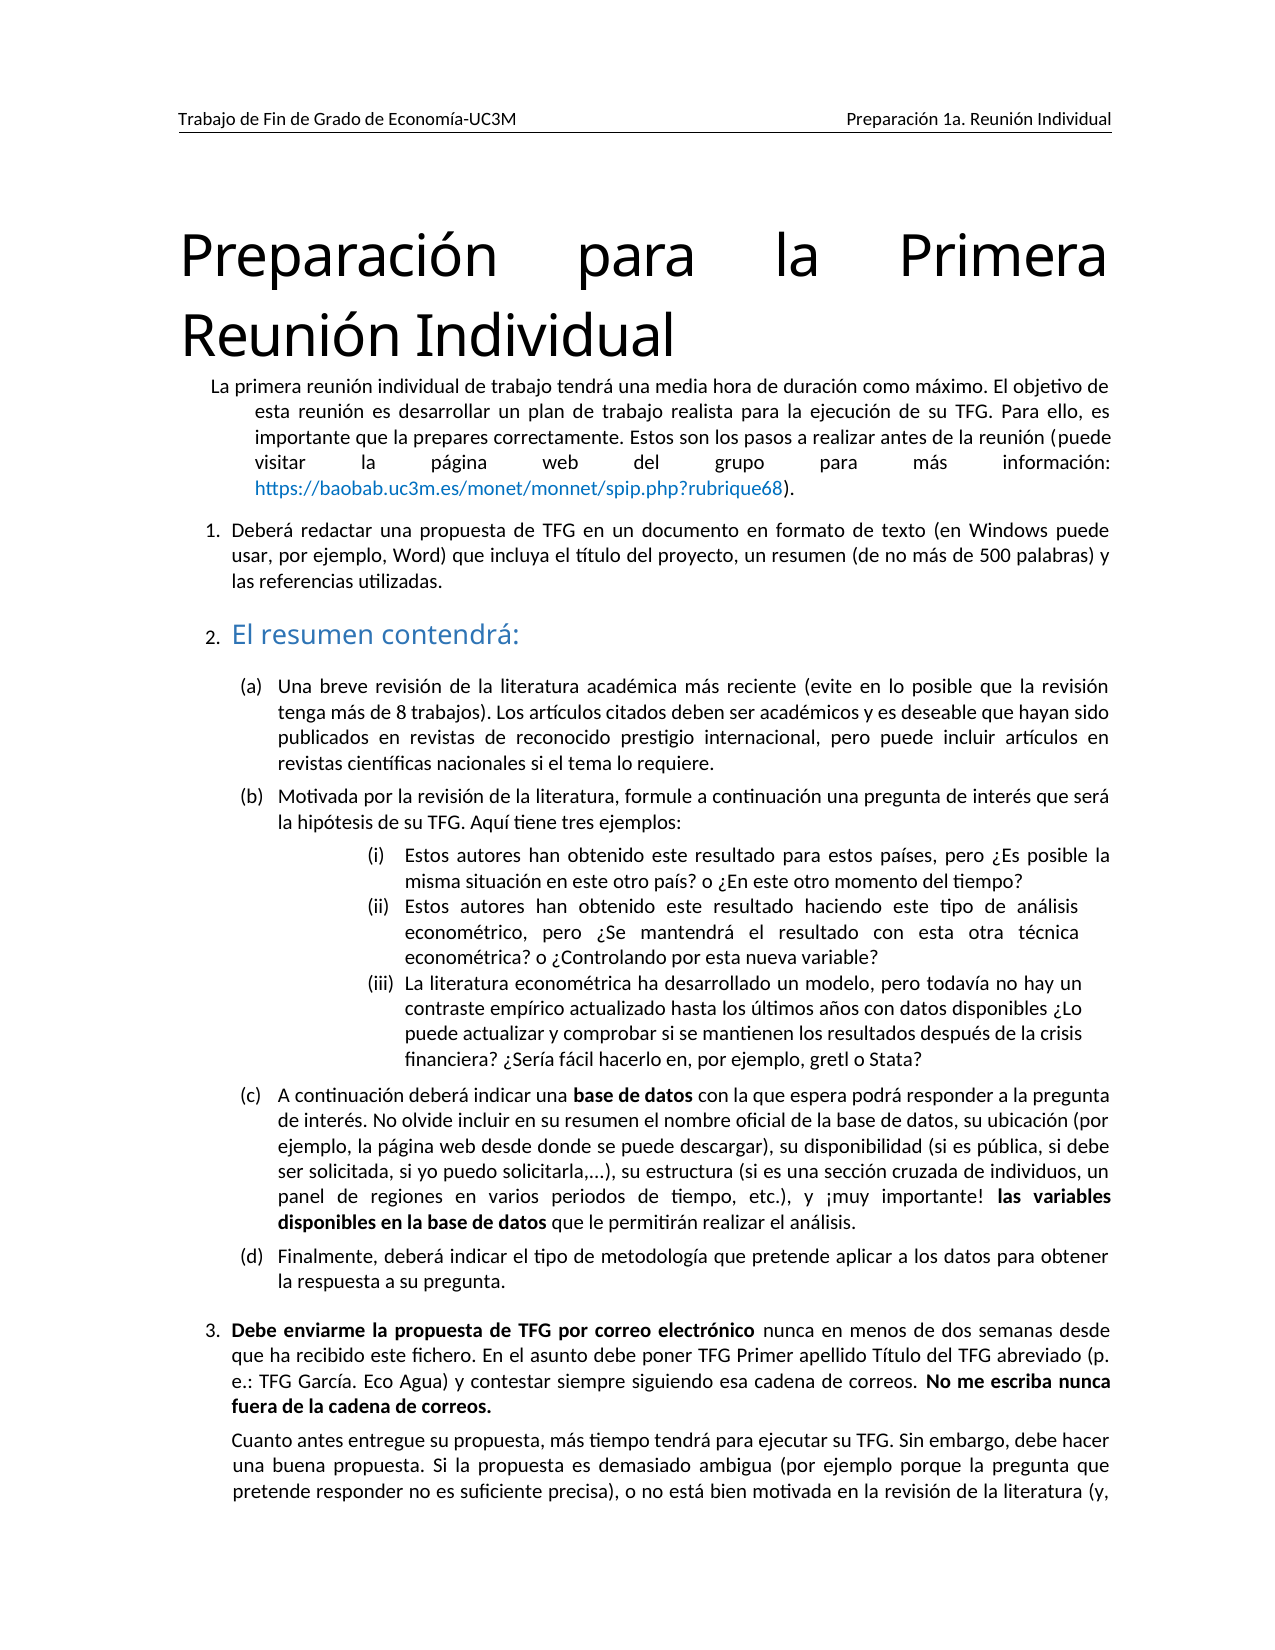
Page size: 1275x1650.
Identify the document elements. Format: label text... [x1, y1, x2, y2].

text Trabajo de Fin de Grado de Economía-UC3M Preparación 1a. Reunión Individual [178, 108, 1113, 131]
list El resumen contendrá: [205, 615, 1111, 652]
text La primera reunión individual de trabajo tendrá una media hora de duración como máximo. El objetivo de esta reunión es desarrollar un plan de trabajo realista para la ejecución de su TFG. Para ello, es importante que la prepares correctamente. Estos son los pasos a realizar antes de la reunión (puede visitar la página web del grupo para más información: https://baobab.uc3m.es/monet/monnet/spip.php?rubrique68). [211, 373, 1111, 500]
list Debe enviarme la propuesta de TFG por correo electrónico nunca en menos de dos semanas desde que ha recibido este fichero. En el asunto debe poner TFG Primer apellido Título del TFG abreviado (p. e.: TFG García. Eco Agua) y contestar siempre siguiendo esa cadena de correos. No me escriba nunca fuera de la cadena de correos. [205, 1317, 1111, 1419]
list Estos autores han obtenido este resultado para estos países, pero ¿Es posible la misma situación en este otro país? o ¿En este otro momento del tiempo? [367, 843, 1111, 893]
title Preparación para la Primera Reunión Individual [179, 214, 1109, 373]
list Una breve revisión de la literatura académica más reciente (evite en lo posible que la revisión tenga más de 8 trabajos). Los artículos citados deben ser académicos y es deseable que hayan sido publicados en revistas de reconocido prestigio internacional, pero puede incluir artículos en revistas científicas nacionales si el tema lo requiere. [240, 674, 1111, 775]
list Deberá redactar una propuesta de TFG en un documento en formato de texto (en Windows puede usar, por ejemplo, Word) que incluya el título del proyecto, un resumen (de no más de 500 palabras) y las referencias utilizadas. [205, 517, 1111, 593]
list Finalmente, deberá indicar el tipo de metodología que pretende aplicar a los datos para obtener la respuesta a su pregunta. [240, 1243, 1111, 1294]
list A continuación deberá indicar una base de datos con la que espera podrá responder a la pregunta de interés. No olvide incluir en su resumen el nombre oficial de la base de datos, su ubicación (por ejemplo, la página web desde donde se puede descargar), su disponibilidad (si es pública, si debe ser solicitada, si yo puedo solicitarla,...), su estructura (si es una sección cruzada de individuos, un panel de regiones en varios periodos de tiempo, etc.), y ¡muy importante! las variables disponibles en la base de datos que le permitirán realizar el análisis. [240, 1082, 1111, 1234]
list La literatura econométrica ha desarrollado un modelo, pero todavía no hay un contraste empírico actualizado hasta los últimos años con datos disponibles ¿Lo puede actualizar y comprobar si se mantienen los resultados después de la crisis financiera? ¿Sería fácil hacerlo en, por ejemplo, gretl o Stata? [367, 970, 1083, 1071]
list Motivada por la revisión de la literatura, formule a continuación una pregunta de interés que será la hipótesis de su TFG. Aquí tiene tres ejemplos: [240, 784, 1111, 834]
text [231, 1427, 1111, 1503]
list Estos autores han obtenido este resultado haciendo este tipo de análisis econométrico, pero ¿Se mantendrá el resultado con esta otra técnica econométrica? o ¿Controlando por esta nueva variable? [367, 893, 1080, 970]
